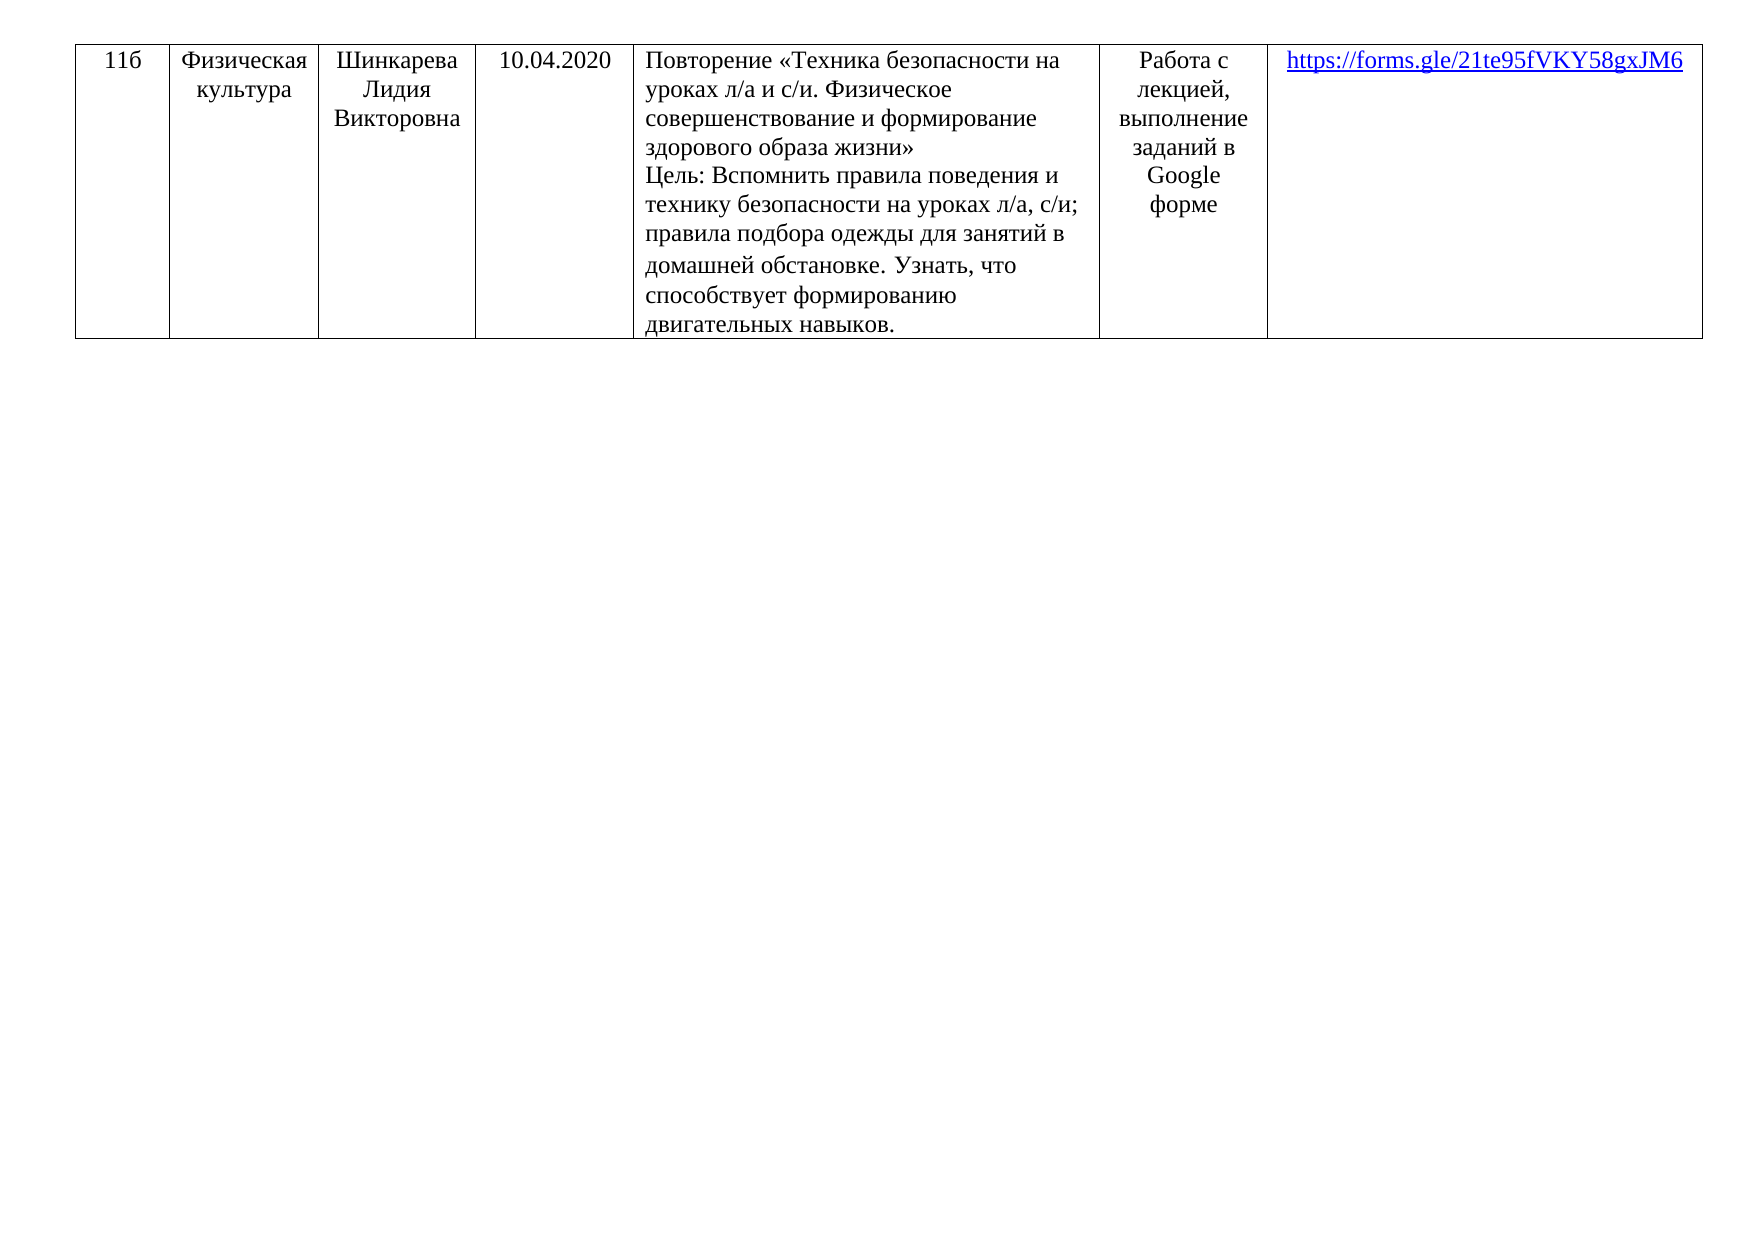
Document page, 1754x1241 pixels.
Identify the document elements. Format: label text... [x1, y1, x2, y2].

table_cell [634, 45, 1099, 338]
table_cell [319, 45, 475, 338]
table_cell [1100, 45, 1267, 338]
table_cell 10.04.2020 [476, 45, 633, 338]
table_cell https://forms.gle/21te95fVKY58gxJM6 [1268, 45, 1702, 338]
table_cell 11б [76, 45, 169, 338]
table_cell Физическая культура [170, 45, 318, 338]
